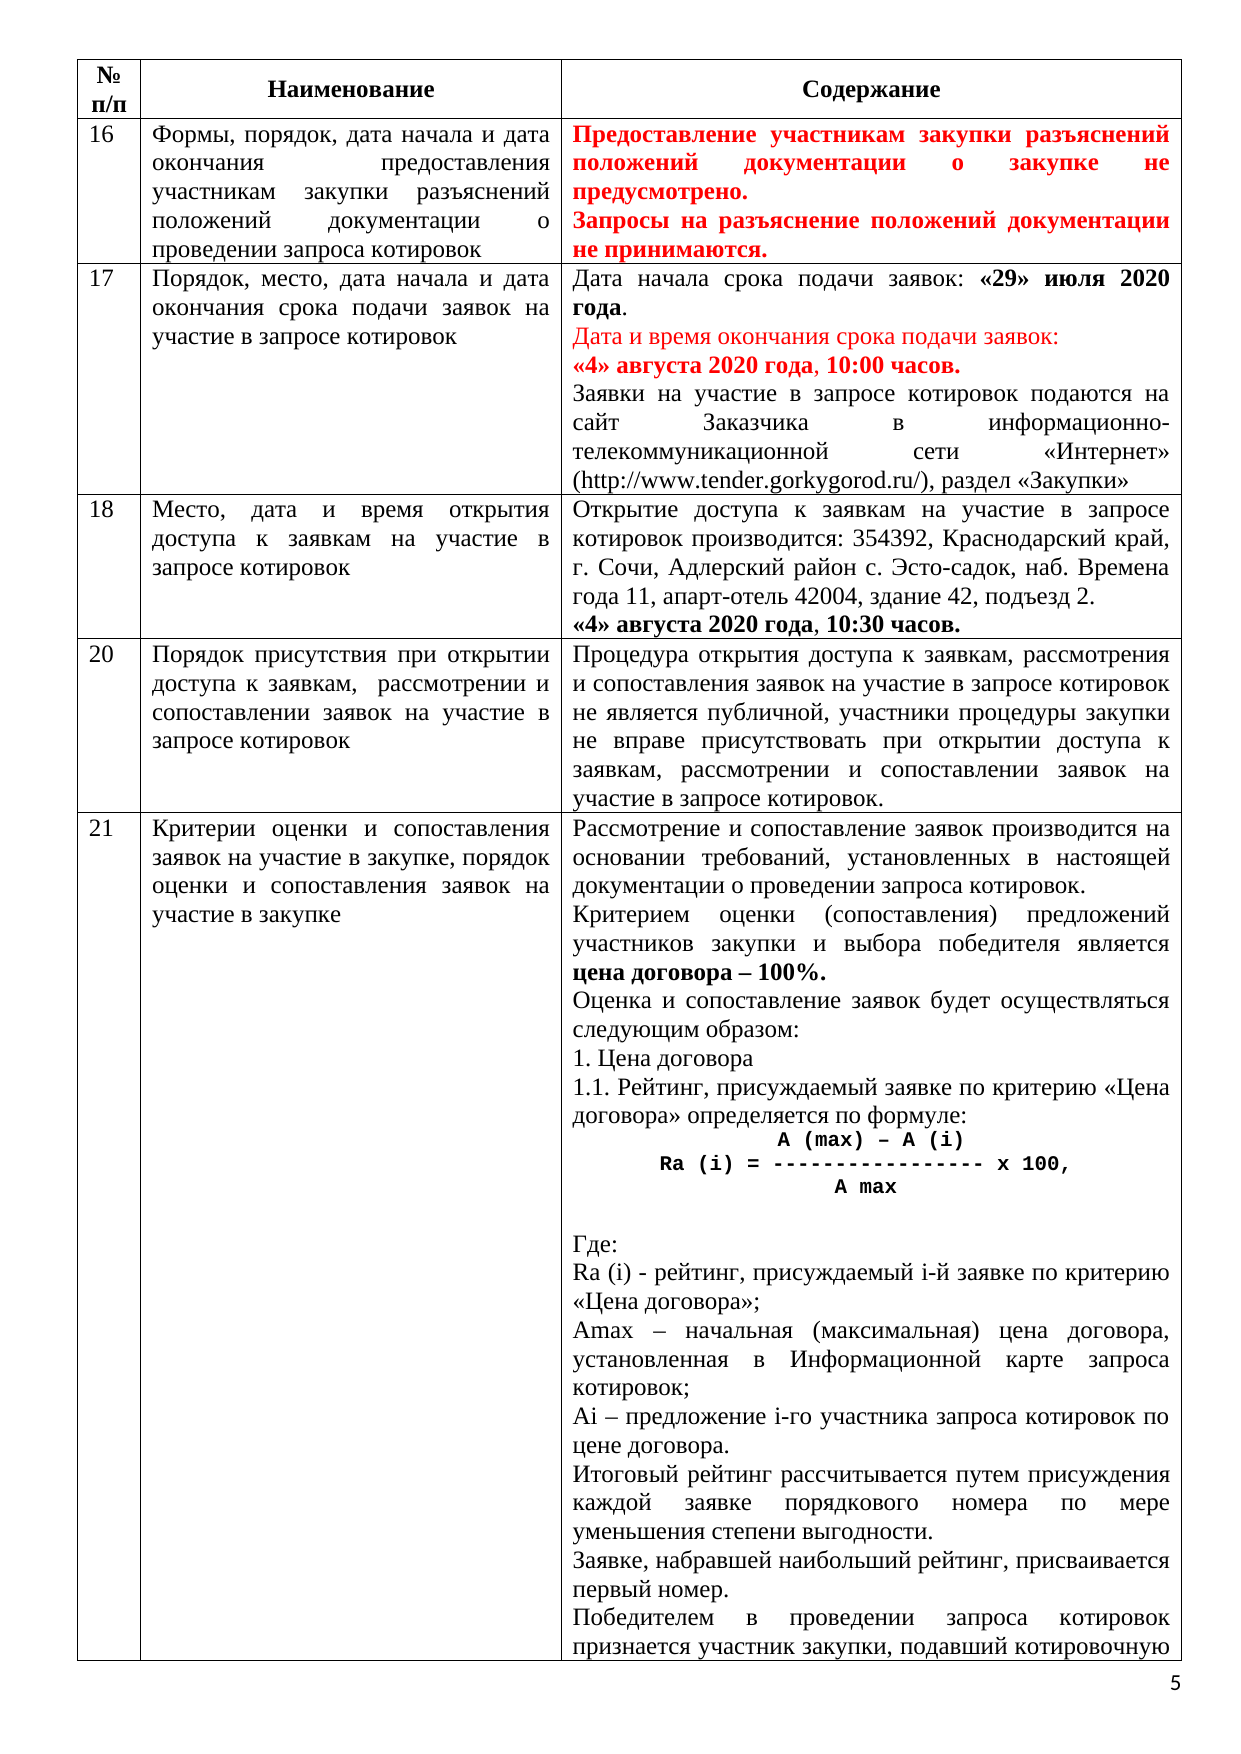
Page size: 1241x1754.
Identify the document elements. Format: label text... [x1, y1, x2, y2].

table_cell Место, дата и время открытия доступа к заявкам на участие в запросе котировок [141, 495, 561, 638]
table_cell [78, 119, 140, 262]
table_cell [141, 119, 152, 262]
table_cell 21 [78, 813, 140, 1660]
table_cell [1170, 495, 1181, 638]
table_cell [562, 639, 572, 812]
table_cell [78, 495, 140, 638]
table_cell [562, 813, 1181, 1660]
table_cell Предоставление участникам закупки разъяснений положений документации о закупке не предусмотрено. Запросы на разъяснение положений документации не принимаются. [562, 119, 1181, 262]
table_header Содержание [562, 60, 1181, 118]
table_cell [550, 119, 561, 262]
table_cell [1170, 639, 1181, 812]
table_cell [141, 813, 561, 1660]
table_cell [78, 264, 140, 493]
table_cell Порядок присутствия при открытии доступа к заявкам, рассмотрении и сопоставлении заявок на участие в запросе котировок [141, 639, 561, 812]
table_cell Порядок, место, дата начала и дата окончания срока подачи заявок на участие в запросе котировок [141, 264, 561, 493]
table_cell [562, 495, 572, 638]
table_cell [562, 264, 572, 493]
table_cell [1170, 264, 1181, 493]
table_cell 20 [78, 639, 140, 812]
table_header Наименование [141, 60, 561, 118]
